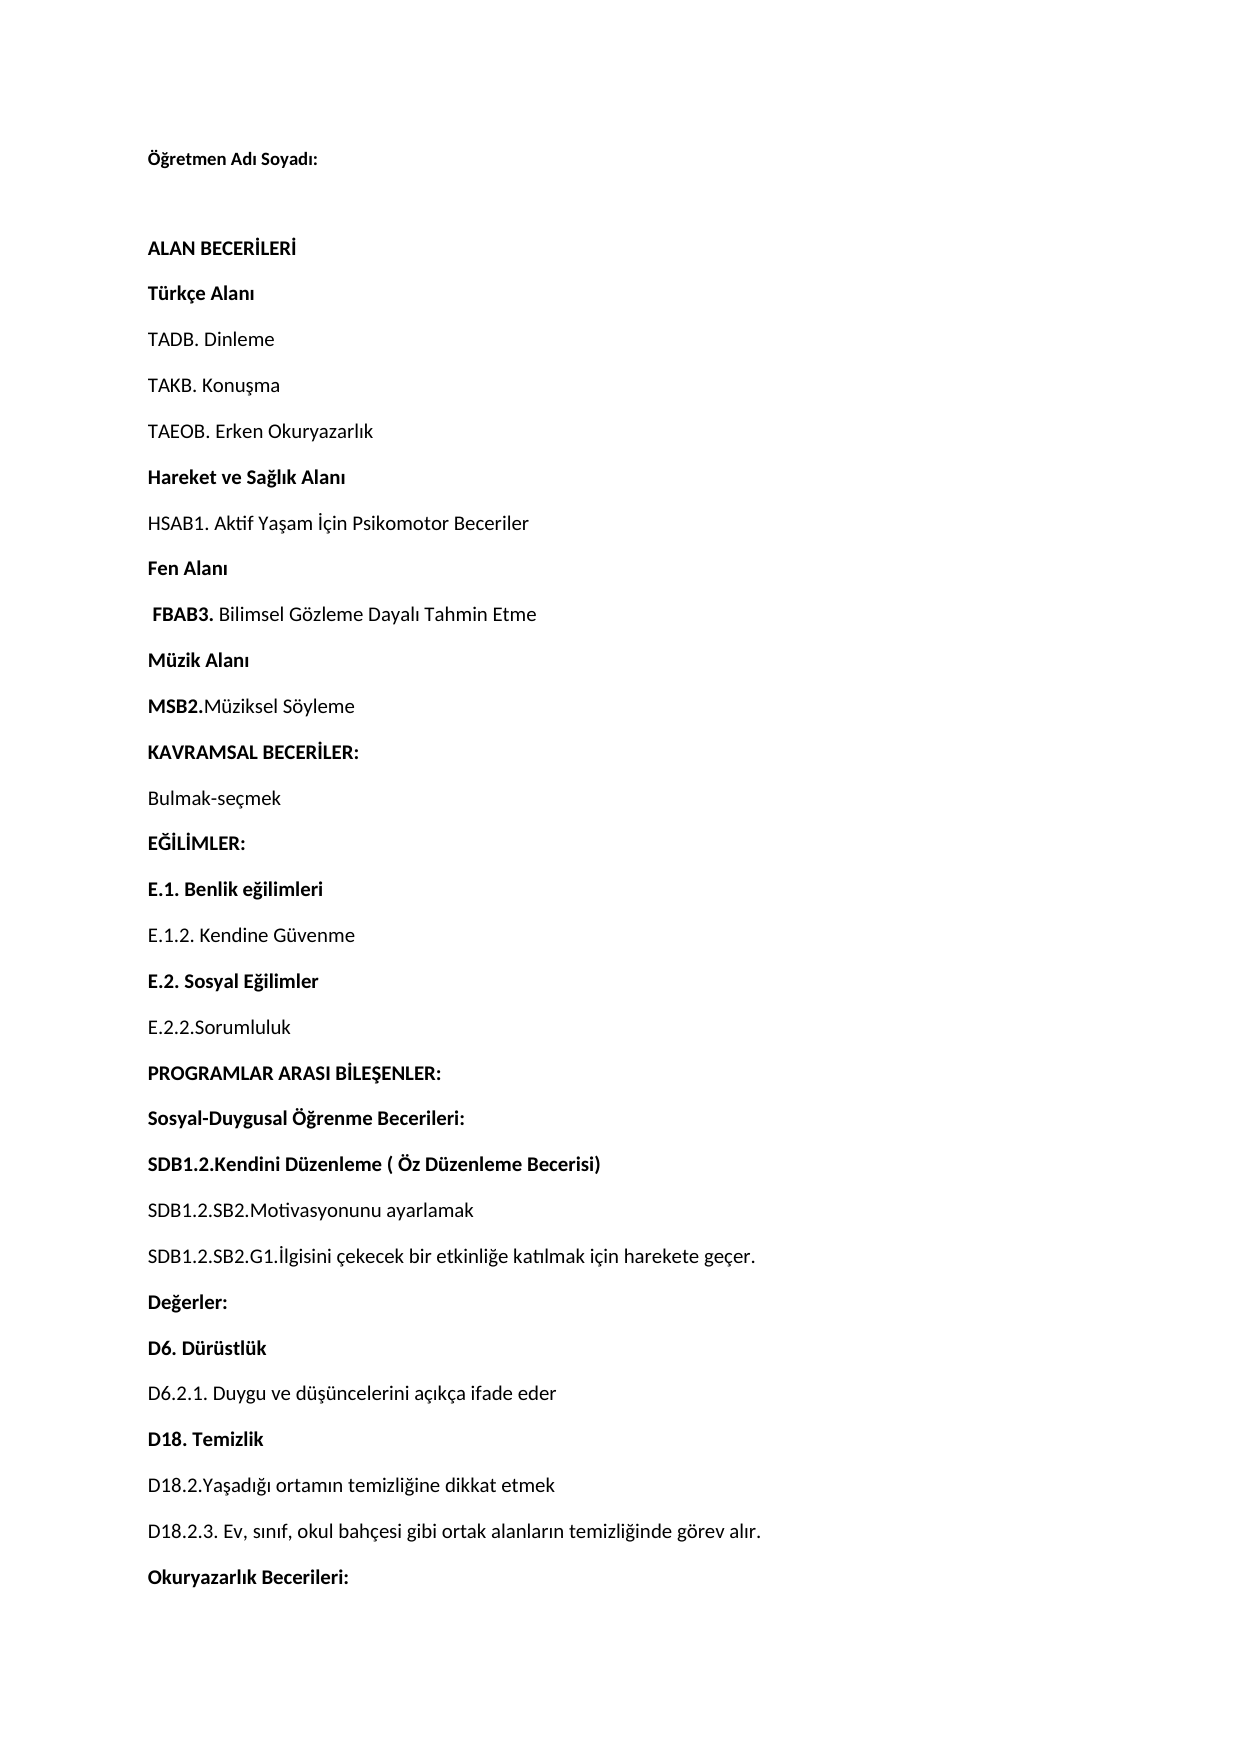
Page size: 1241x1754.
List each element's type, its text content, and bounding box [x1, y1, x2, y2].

text E.1. Benlik eğilimleri [148, 876, 1093, 902]
text TAEOB. Erken Okuryazarlık [148, 418, 1093, 443]
text Okuryazarlık Becerileri: [148, 1564, 1093, 1589]
text D6. Dürüstlük [148, 1335, 1093, 1360]
text E.1.2. Kendine Güvenme [148, 922, 1093, 948]
text D6.2.1. Duygu ve düşüncelerini açıkça ifade eder [148, 1381, 1093, 1406]
text MSB2.Müziksel Söyleme [148, 693, 1093, 718]
text Sosyal-Duygusal Öğrenme Becerileri: [148, 1106, 1093, 1131]
text EĞİLİMLER: [148, 831, 1093, 856]
text Fen Alanı [148, 556, 1093, 581]
text PROGRAMLAR ARASI BİLEŞENLER: [148, 1060, 1093, 1085]
text TADB. Dinleme [148, 326, 1093, 352]
text ALAN BECERİLERİ [148, 235, 1093, 260]
text E.2.2.Sorumluluk [148, 1014, 1093, 1039]
text Hareket ve Sağlık Alanı [148, 464, 1093, 489]
text D18. Temizlik [148, 1426, 1093, 1452]
text FBAB3. Bilimsel Gözleme Dayalı Tahmin Etme [148, 601, 1093, 627]
text Öğretmen Adı Soyadı: [148, 148, 1093, 171]
text SDB1.2.Kendini Düzenleme ( Öz Düzenleme Becerisi) [148, 1151, 1093, 1177]
text Bulmak-seçmek [148, 785, 1093, 810]
text Değerler: [148, 1289, 1093, 1314]
text D18.2.3. Ev, sınıf, okul bahçesi gibi ortak alanların temizliğinde görev alır. [148, 1518, 1093, 1543]
text D18.2.Yaşadığı ortamın temizliğine dikkat etmek [148, 1472, 1093, 1498]
text SDB1.2.SB2.Motivasyonunu ayarlamak [148, 1197, 1093, 1223]
text Türkçe Alanı [148, 281, 1093, 306]
text Müzik Alanı [148, 647, 1093, 673]
text SDB1.2.SB2.G1.İlgisini çekecek bir etkinliğe katılmak için harekete geçer. [148, 1243, 1093, 1268]
text HSAB1. Aktif Yaşam İçin Psikomotor Beceriler [148, 510, 1093, 535]
text TAKB. Konuşma [148, 372, 1093, 398]
text E.2. Sosyal Eğilimler [148, 968, 1093, 993]
text KAVRAMSAL BECERİLER: [148, 739, 1093, 764]
